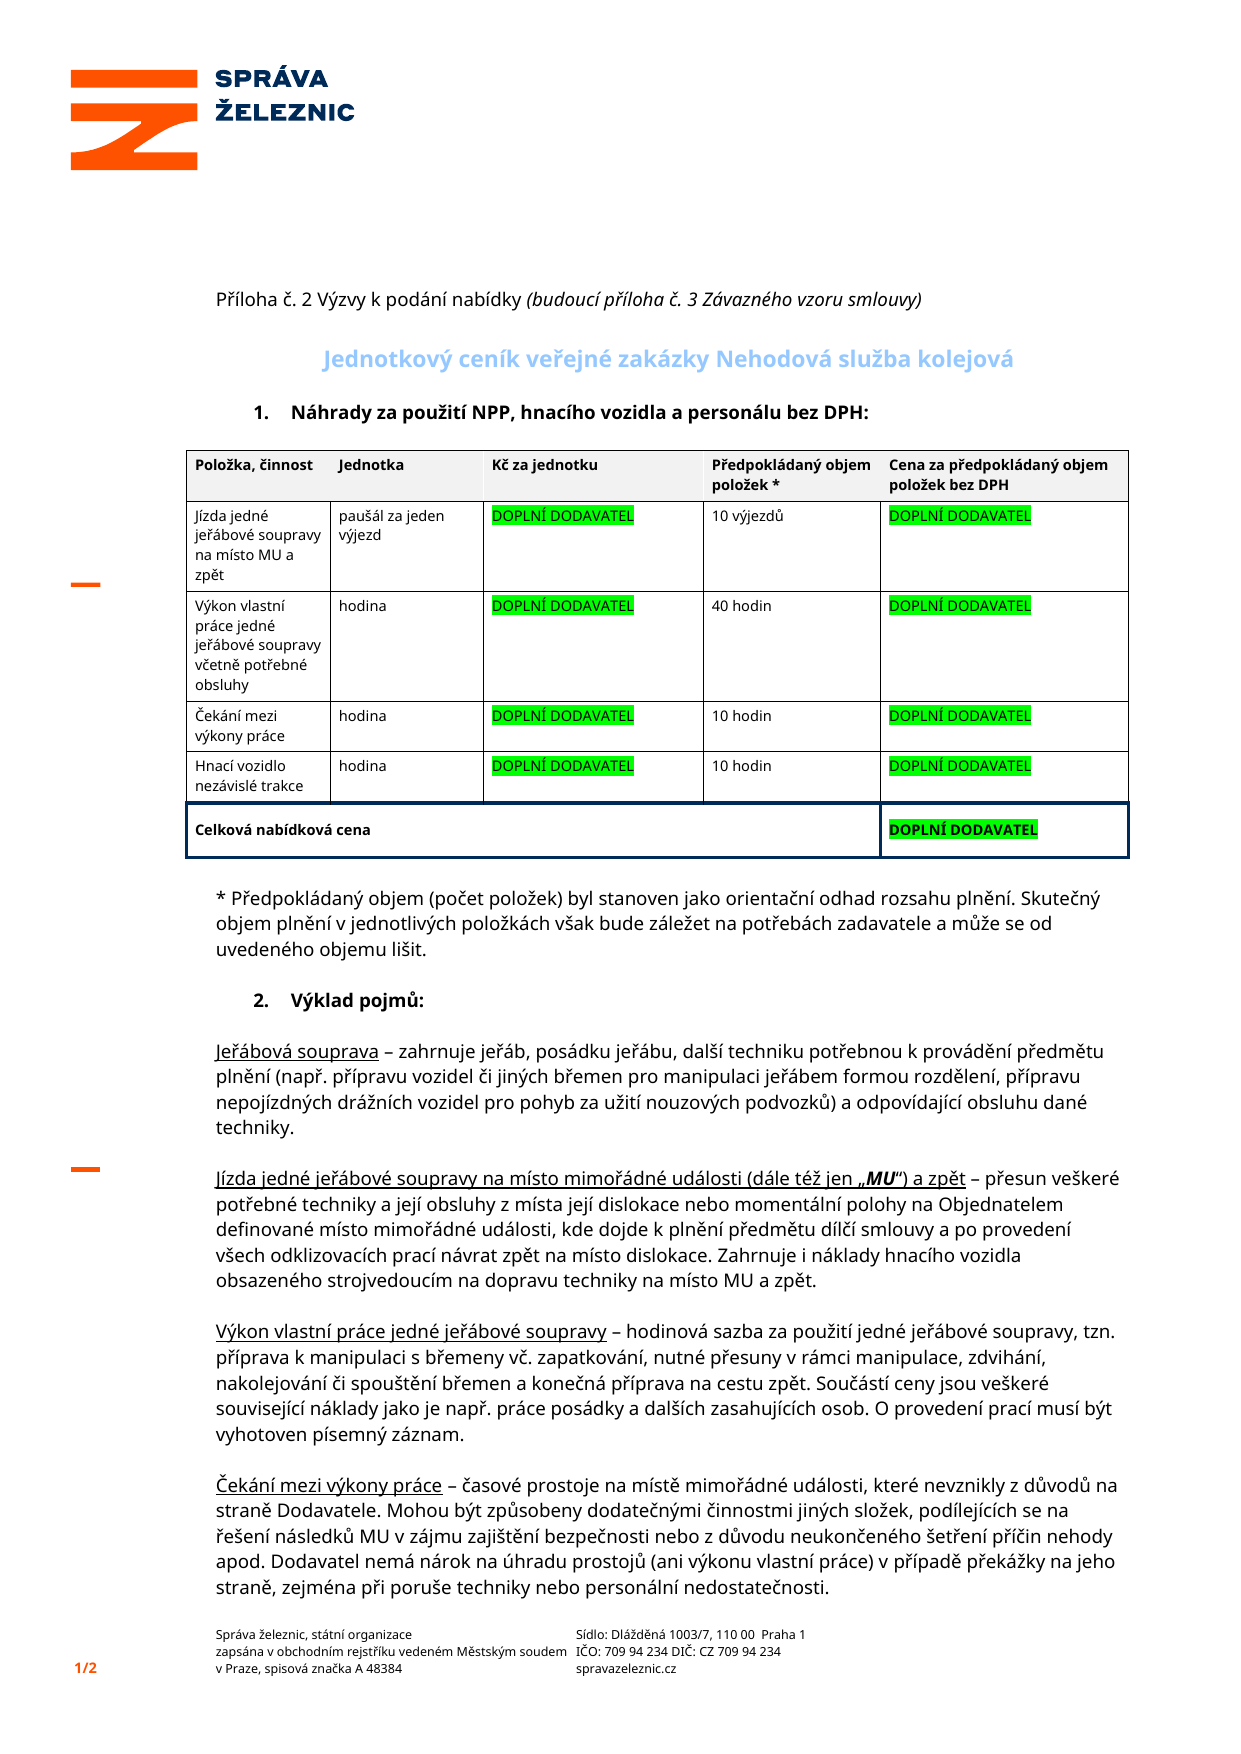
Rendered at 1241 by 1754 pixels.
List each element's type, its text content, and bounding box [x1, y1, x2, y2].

table_cell 10 hodin [704, 702, 880, 751]
table_cell 10 výjezdů [704, 502, 880, 591]
text Jízda jedné jeřábové soupravy na místo mimořádné události (dále též jen „MU“) a zpět – přesun veškeré potřebné techniky a její obsluhy z místa její dislokace nebo momentální polohy na Objednatelem definované místo mimořádné události, kde dojde k plnění předmětu dílčí smlouvy a po provedení všech odklizovacích prací návrat zpět na místo dislokace. Zahrnuje i náklady hnacího vozidla obsazeného strojvedoucím na dopravu techniky na místo MU a zpět. [216, 1166, 1122, 1293]
table_cell DOPLNÍ DODAVATEL [881, 502, 1128, 591]
text Výkon vlastní práce jedné jeřábové soupravy – hodinová sazba za použití jedné jeřábové soupravy, tzn. příprava k manipulaci s břemeny vč. zapatkování, nutné přesuny v rámci manipulace, zdvihání, nakolejování či spouštění břemen a konečná příprava na cestu zpět. Součástí ceny jsou veškeré související náklady jako je např. práce posádky a dalších zasahujících osob. O provedení prací musí být vyhotoven písemný záznam. [216, 1319, 1122, 1446]
table_cell DOPLNÍ DODAVATEL [484, 702, 703, 751]
table_cell hodina [331, 752, 483, 801]
table_cell paušál za jeden výjezd [331, 502, 483, 591]
table_header Jednotka [331, 451, 483, 501]
table_cell Výkon vlastní práce jedné jeřábové soupravy včetně potřebné obsluhy [187, 592, 330, 701]
text Jeřábová souprava – zahrnuje jeřáb, posádku jeřábu, další techniku potřebnou k provádění předmětu plnění (např. přípravu vozidel či jiných břemen pro manipulaci jeřábem formou rozdělení, přípravu nepojízdných drážních vozidel pro pohyb za užití nouzových podvozků) a odpovídající obsluhu dané techniky. [216, 1038, 1122, 1140]
table_cell DOPLNÍ DODAVATEL [484, 502, 703, 591]
text Příloha č. 2 Výzvy k podání nabídky (budoucí příloha č. 3 Závazného vzoru smlouvy) [216, 286, 1122, 311]
table_cell DOPLNÍ DODAVATEL [484, 592, 703, 701]
table_cell DOPLNÍ DODAVATEL [882, 805, 1127, 856]
table_cell Jízda jedné jeřábové soupravy na místo MU a zpět [187, 502, 330, 591]
table_cell hodina [331, 702, 483, 751]
table_header Předpokládaný objem položek * [704, 451, 881, 501]
table_cell DOPLNÍ DODAVATEL [881, 752, 1128, 801]
table_cell hodina [331, 592, 483, 701]
table_cell DOPLNÍ DODAVATEL [484, 752, 703, 801]
table_header Položka, činnost [187, 451, 331, 501]
table_cell DOPLNÍ DODAVATEL [881, 702, 1128, 751]
text * Předpokládaný objem (počet položek) byl stanoven jako orientační odhad rozsahu plnění. Skutečný objem plnění v jednotlivých položkách však bude záležet na potřebách zadavatele a může se od uvedeného objemu lišit. [216, 885, 1122, 961]
table_cell 10 hodin [704, 752, 880, 801]
table_cell Celková nabídková cena [188, 805, 879, 856]
table_cell 40 hodin [704, 592, 880, 701]
text Jednotkový ceník veřejné zakázky Nehodová služba kolejová [216, 343, 1122, 374]
table_cell Čekání mezi výkony práce [187, 702, 330, 751]
text Čekání mezi výkony práce – časové prostoje na místě mimořádné události, které nevznikly z důvodů na straně Dodavatele. Mohou být způsobeny dodatečnými činnostmi jiných složek, podílejících se na řešení následků MU v zájmu zajištění bezpečnosti nebo z důvodu neukončeného šetření příčin nehody apod. Dodavatel nemá nárok na úhradu prostojů (ani výkonu vlastní práce) v případě překážky na jeho straně, zejména při poruše techniky nebo personální nedostatečnosti. [216, 1472, 1122, 1599]
list Náhrady za použití NPP, hnacího vozidla a personálu bez DPH: [253, 399, 1122, 425]
list Výklad pojmů: [253, 987, 1122, 1012]
table_cell Hnací vozidlo nezávislé trakce [187, 752, 330, 801]
table_cell DOPLNÍ DODAVATEL [881, 592, 1128, 701]
table_header Cena za předpokládaný objem položek bez DPH [881, 451, 1128, 501]
table_header Kč za jednotku [484, 451, 703, 501]
